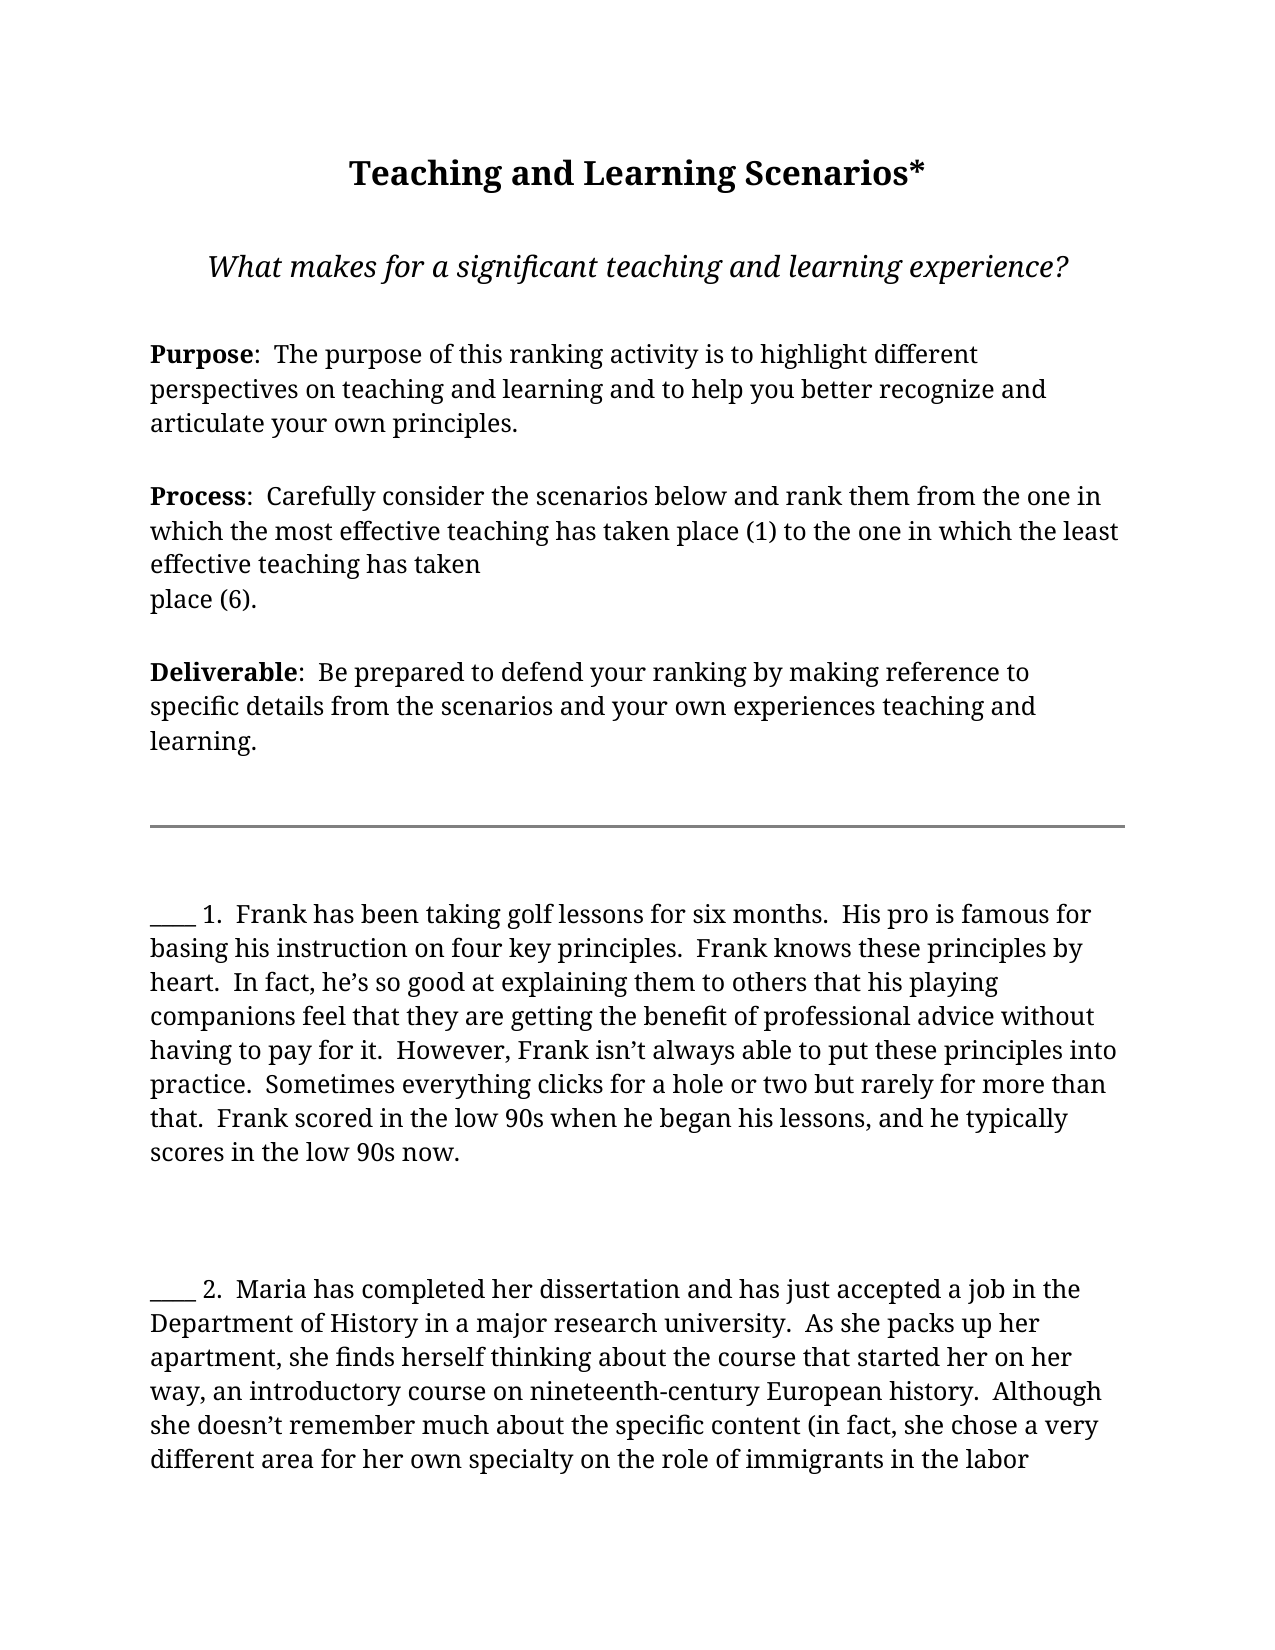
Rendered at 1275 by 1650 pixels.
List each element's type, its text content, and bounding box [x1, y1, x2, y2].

text Purpose: The purpose of this ranking activity is to highlight different perspectives on teaching and learning and to help you better recognize and articulate your own principles. [150, 337, 1125, 439]
text What makes for a significant teaching and learning experience? [150, 246, 1125, 286]
text place (6). [150, 581, 1125, 615]
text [150, 1271, 1125, 1476]
text ____ 1. Frank has been taking golf lessons for six months. His pro is famous for basing his instruction on four key principles. Frank knows these principles by heart. In fact, he’s so good at explaining them to others that his playing companions feel that they are getting the benefit of professional advice without having to pay for it. However, Frank isn’t always able to put these principles into practice. Sometimes everything clicks for a hole or two but rarely for more than that. Frank scored in the low 90s when he began his lessons, and he typically scores in the low 90s now. [150, 897, 1125, 1169]
text Process: Carefully consider the scenarios below and rank them from the one in which the most effective teaching has taken place (1) to the one in which the least effective teaching has taken [150, 479, 1125, 581]
text Teaching and Learning Scenarios* [150, 150, 1125, 195]
text Deliverable: Be prepared to defend your ranking by making reference to specific details from the scenarios and your own experiences teaching and learning. [150, 655, 1125, 757]
